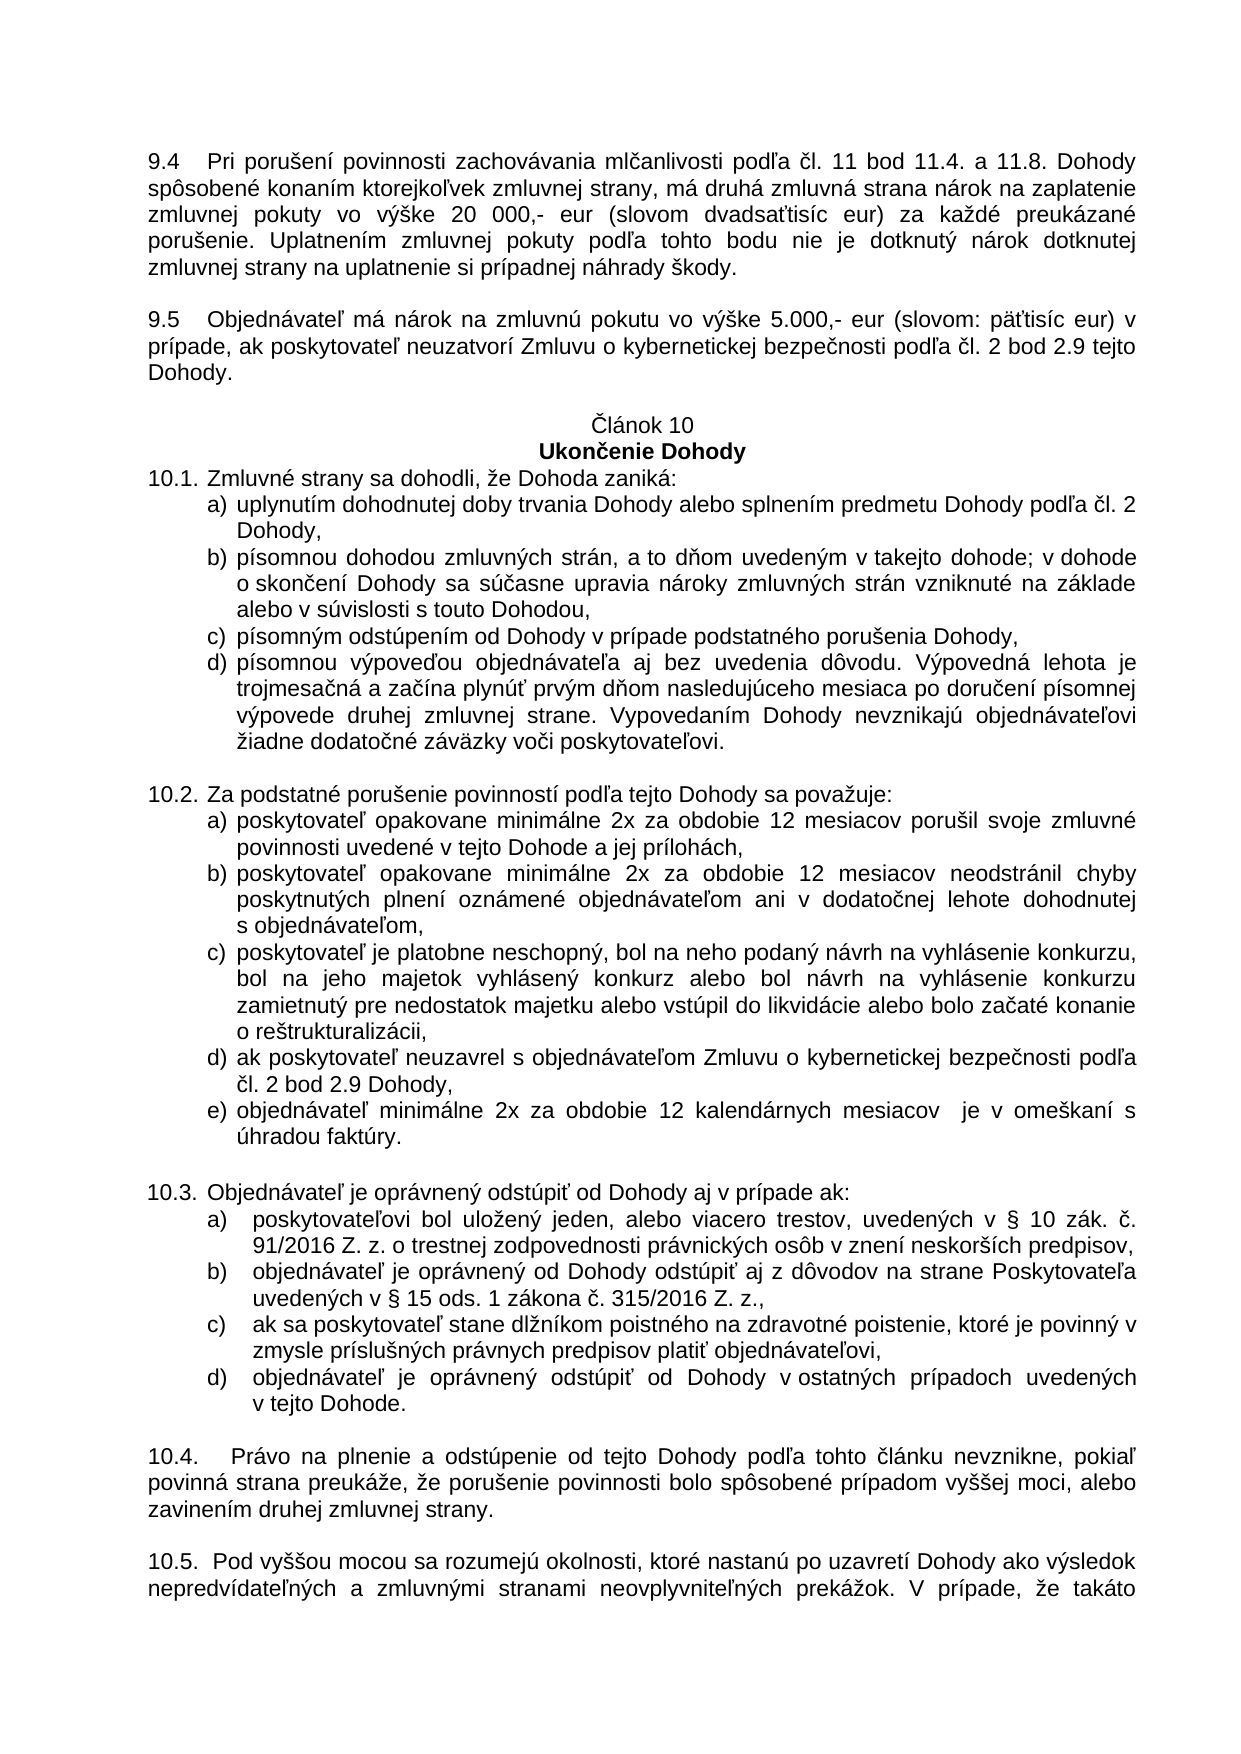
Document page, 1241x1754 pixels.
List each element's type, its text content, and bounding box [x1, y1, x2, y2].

list poskytovateľovi bol uložený jeden, alebo viacero trestov, uvedených v § 10 zák. č. 91/2016 Z. z. o trestnej zodpovednosti právnických osôb v znení neskorších predpisov, [207, 1206, 1137, 1258]
list Za podstatné porušenie povinností podľa tejto Dohody sa považuje: [148, 781, 1137, 807]
list Zmluvné strany sa dohodli, že Dohoda zaniká: [148, 464, 1137, 491]
list poskytovateľ opakovane minimálne 2x za obdobie 12 mesiacov neodstránil chyby poskytnutých plnení oznámené objednávateľom ani v dodatočnej lehote dohodnutej s objednávateľom, [207, 860, 1137, 939]
list poskytovateľ je platobne neschopný, bol na neho podaný návrh na vyhlásenie konkurzu, bol na jeho majetok vyhlásený konkurz alebo bol návrh na vyhlásenie konkurzu zamietnutý pre nedostatok majetku alebo vstúpil do likvidácie alebo bolo začaté konanie o reštrukturalizácii, [207, 939, 1137, 1044]
text 9.5 Objednávateľ má nárok na zmluvnú pokutu vo výške 5.000,- eur (slovom: päťtisíc eur) v prípade, ak poskytovateľ neuzatvorí Zmluvu o kybernetickej bezpečnosti podľa čl. 2 bod 2.9 tejto Dohody. [148, 306, 1137, 385]
list poskytovateľ opakovane minimálne 2x za obdobie 12 mesiacov porušil svoje zmluvné povinnosti uvedené v tejto Dohode a jej prílohách, [207, 807, 1137, 860]
text 9.4 Pri porušení povinnosti zachovávania mlčanlivosti podľa čl. 11 bod 11.4. a 11.8. Dohody spôsobené konaním ktorejkoľvek zmluvnej strany, má druhá zmluvná strana nárok na zaplatenie zmluvnej pokuty vo výške 20 000,- eur (slovom dvadsaťtisíc eur) za každé preukázané porušenie. Uplatnením zmluvnej pokuty podľa tohto bodu nie je dotknutý nárok dotknutej zmluvnej strany na uplatnenie si prípadnej náhrady škody. [148, 148, 1137, 280]
list objednávateľ minimálne 2x za obdobie 12 kalendárnych mesiacov je v omeškaní s úhradou faktúry. [207, 1097, 1137, 1150]
text Článok 10 [148, 412, 1137, 438]
list objednávateľ je oprávnený odstúpiť od Dohody v ostatných prípadoch uvedených v tejto Dohode. [207, 1364, 1137, 1416]
list Objednávateľ je oprávnený odstúpiť od Dohody aj v prípade ak: [147, 1179, 1137, 1206]
list písomnou dohodou zmluvných strán, a to dňom uvedeným v takejto dohode; v dohode o skončení Dohody sa súčasne upravia nároky zmluvných strán vzniknuté na základe alebo v súvislosti s touto Dohodou, [207, 543, 1137, 623]
text Ukončenie Dohody [148, 438, 1137, 464]
text 10.4. Právo na plnenie a odstúpenie od tejto Dohody podľa tohto článku nevznikne, pokiaľ povinná strana preukáže, že porušenie povinnosti bolo spôsobené prípadom vyššej moci, alebo zavinením druhej zmluvnej strany. [148, 1443, 1137, 1522]
list uplynutím dohodnutej doby trvania Dohody alebo splnením predmetu Dohody podľa čl. 2 Dohody, [207, 491, 1137, 543]
list ak poskytovateľ neuzavrel s objednávateľom Zmluvu o kybernetickej bezpečnosti podľa čl. 2 bod 2.9 Dohody, [207, 1044, 1137, 1097]
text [148, 1548, 1137, 1601]
list objednávateľ je oprávnený od Dohody odstúpiť aj z dôvodov na strane Poskytovateľa uvedených v § 15 ods. 1 zákona č. 315/2016 Z. z., [207, 1258, 1137, 1311]
list písomnou výpoveďou objednávateľa aj bez uvedenia dôvodu. Výpovedná lehota je trojmesačná a začína plynúť prvým dňom nasledujúceho mesiaca po doručení písomnej výpovede druhej zmluvnej strane. Vypovedaním Dohody nevznikajú objednávateľovi žiadne dodatočné záväzky voči poskytovateľovi. [207, 649, 1137, 754]
list písomným odstúpením od Dohody v prípade podstatného porušenia Dohody, [207, 623, 1137, 649]
list ak sa poskytovateľ stane dlžníkom poistného na zdravotné poistenie, ktoré je povinný v zmysle príslušných právnych predpisov platiť objednávateľovi, [207, 1311, 1137, 1364]
